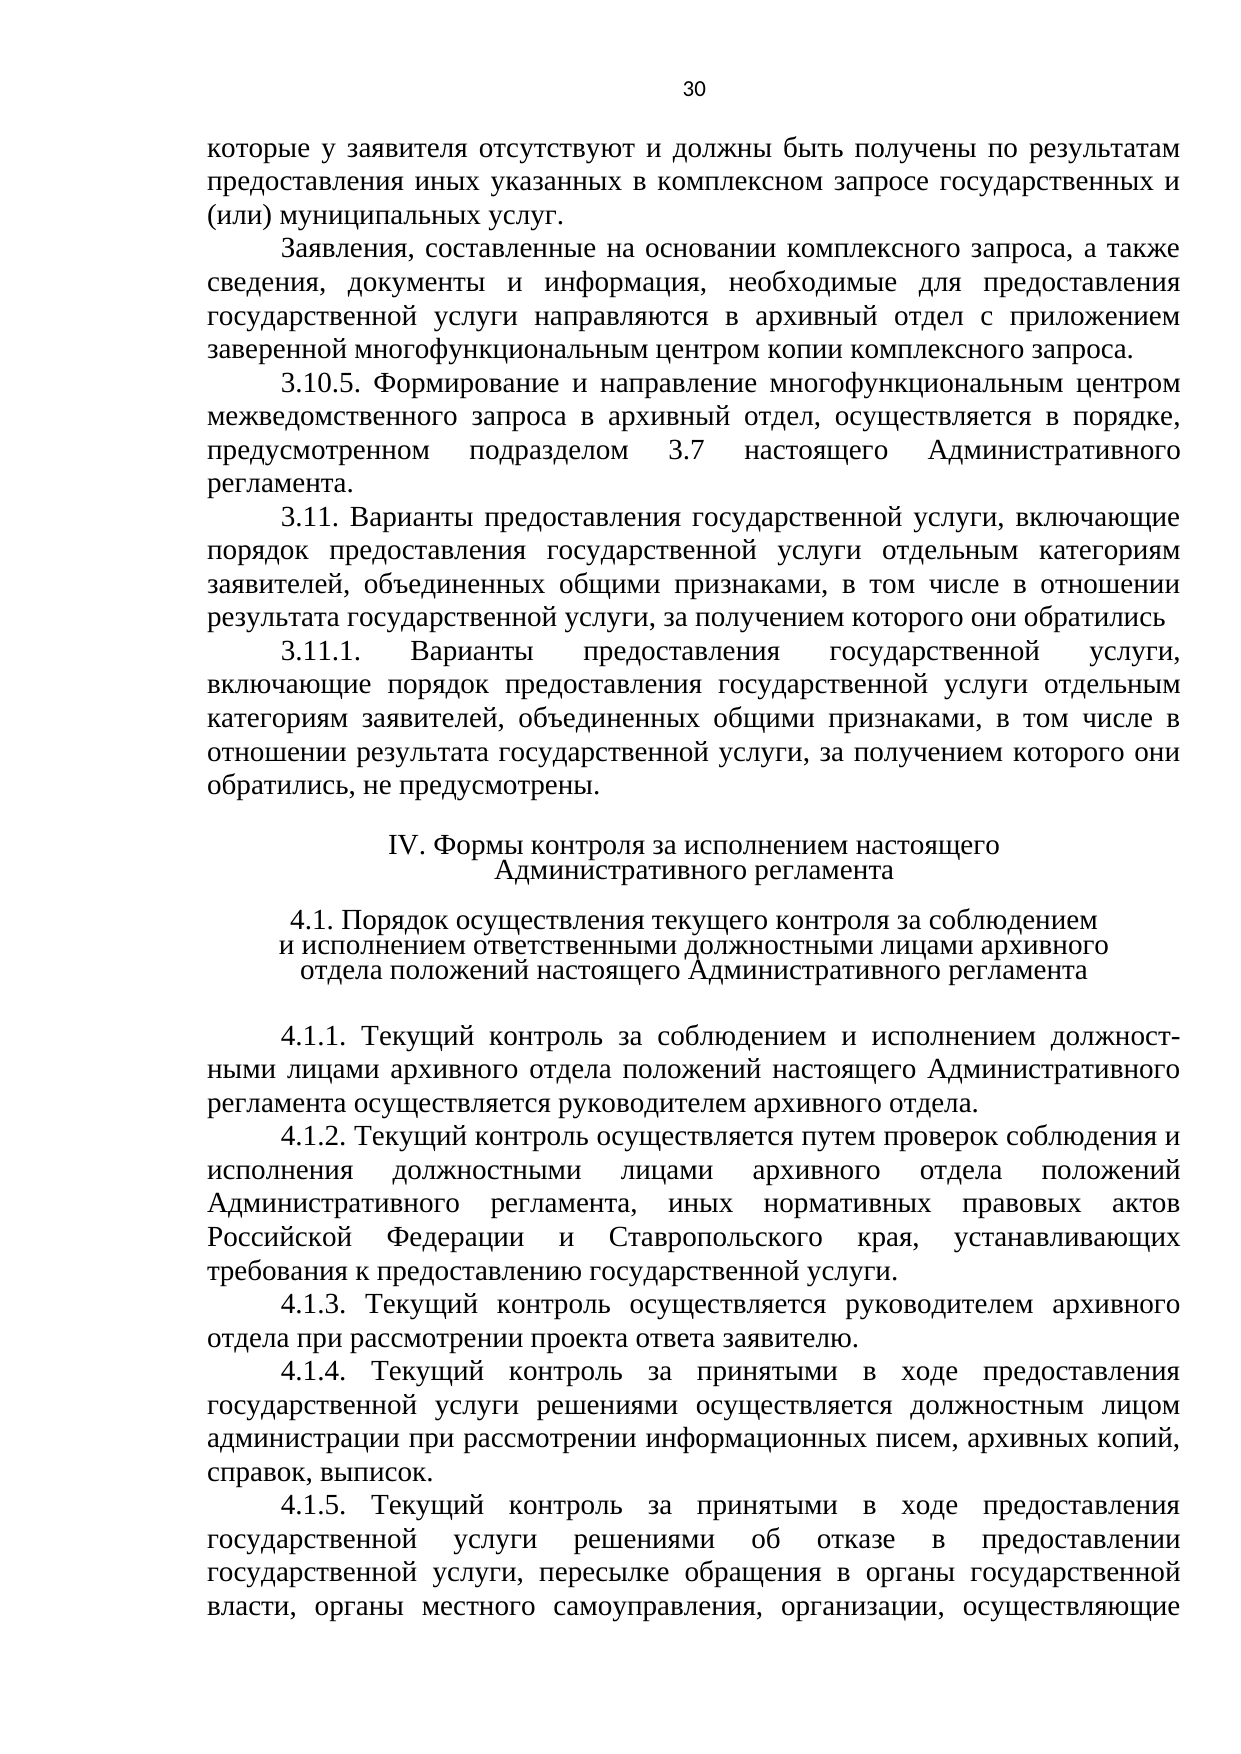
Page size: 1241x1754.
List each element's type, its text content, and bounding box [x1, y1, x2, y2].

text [207, 130, 1181, 231]
title IV. Формы контроля за исполнением настоящего [207, 834, 1181, 859]
title отдела положений настоящего Административного регламента [698, 959, 1181, 984]
text Заявления, составленные на основании комплексного запроса, а также сведения, документы и информация, необходимые для предоставления государственной услуги направляются в архивный отдел с приложением заверенной многофункциональным центром копии комплексного запроса. [207, 231, 1181, 365]
title и исполнением ответственными должностными лицами архивного [207, 934, 1181, 959]
text 3.11.1. Варианты предоставления государственной услуги, включающие порядок предоставления государственной услуги отдельным категориям заявителей, объединенных общими признаками, в том числе в отношении результата государственной услуги, за получением которого они обратились, не предусмотрены. [207, 633, 1181, 801]
text 4.1.2. Текущий контроль осуществляется путем проверок соблюдения и исполнения должностными лицами архивного отдела положений Административного регламента, иных нормативных правовых актов Российской Федерации и Ставропольского края, устанавливающих требования к предоставлению государственной услуги. [207, 1118, 1181, 1286]
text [207, 1487, 1181, 1622]
text 3.11. Варианты предоставления государственной услуги, включающие порядок предоставления государственной услуги отдельным категориям заявителей, объединенных общими признаками, в том числе в отношении результата государственной услуги, за получением которого они обратились [207, 499, 1181, 633]
text 4.1.1. Текущий контроль за соблюдением и исполнением должност-ными лицами архивного отдела положений настоящего Административного регламента осуществляется руководителем архивного отдела. [207, 1018, 1181, 1118]
text 4.1.3. Текущий контроль осуществляется руководителем архивного отдела при рассмотрении проекта ответа заявителю. [207, 1286, 1181, 1353]
text 4.1.4. Текущий контроль за принятыми в ходе предоставления государственной услуги решениями осуществляется должностным лицом администрации при рассмотрении информационных писем, архивных копий, справок, выписок. [207, 1353, 1181, 1487]
text 3.10.5. Формирование и направление многофункциональным центром межведомственного запроса в архивный отдел, осуществляется в порядке, предусмотренном подразделом 3.7 настоящего Административного регламента. [207, 365, 1181, 499]
title отдела положений настоящего Административного регламента [207, 959, 708, 984]
title Административного регламента [207, 859, 1181, 884]
title 4.1. Порядок осуществления текущего контроля за соблюдением [207, 909, 1181, 934]
